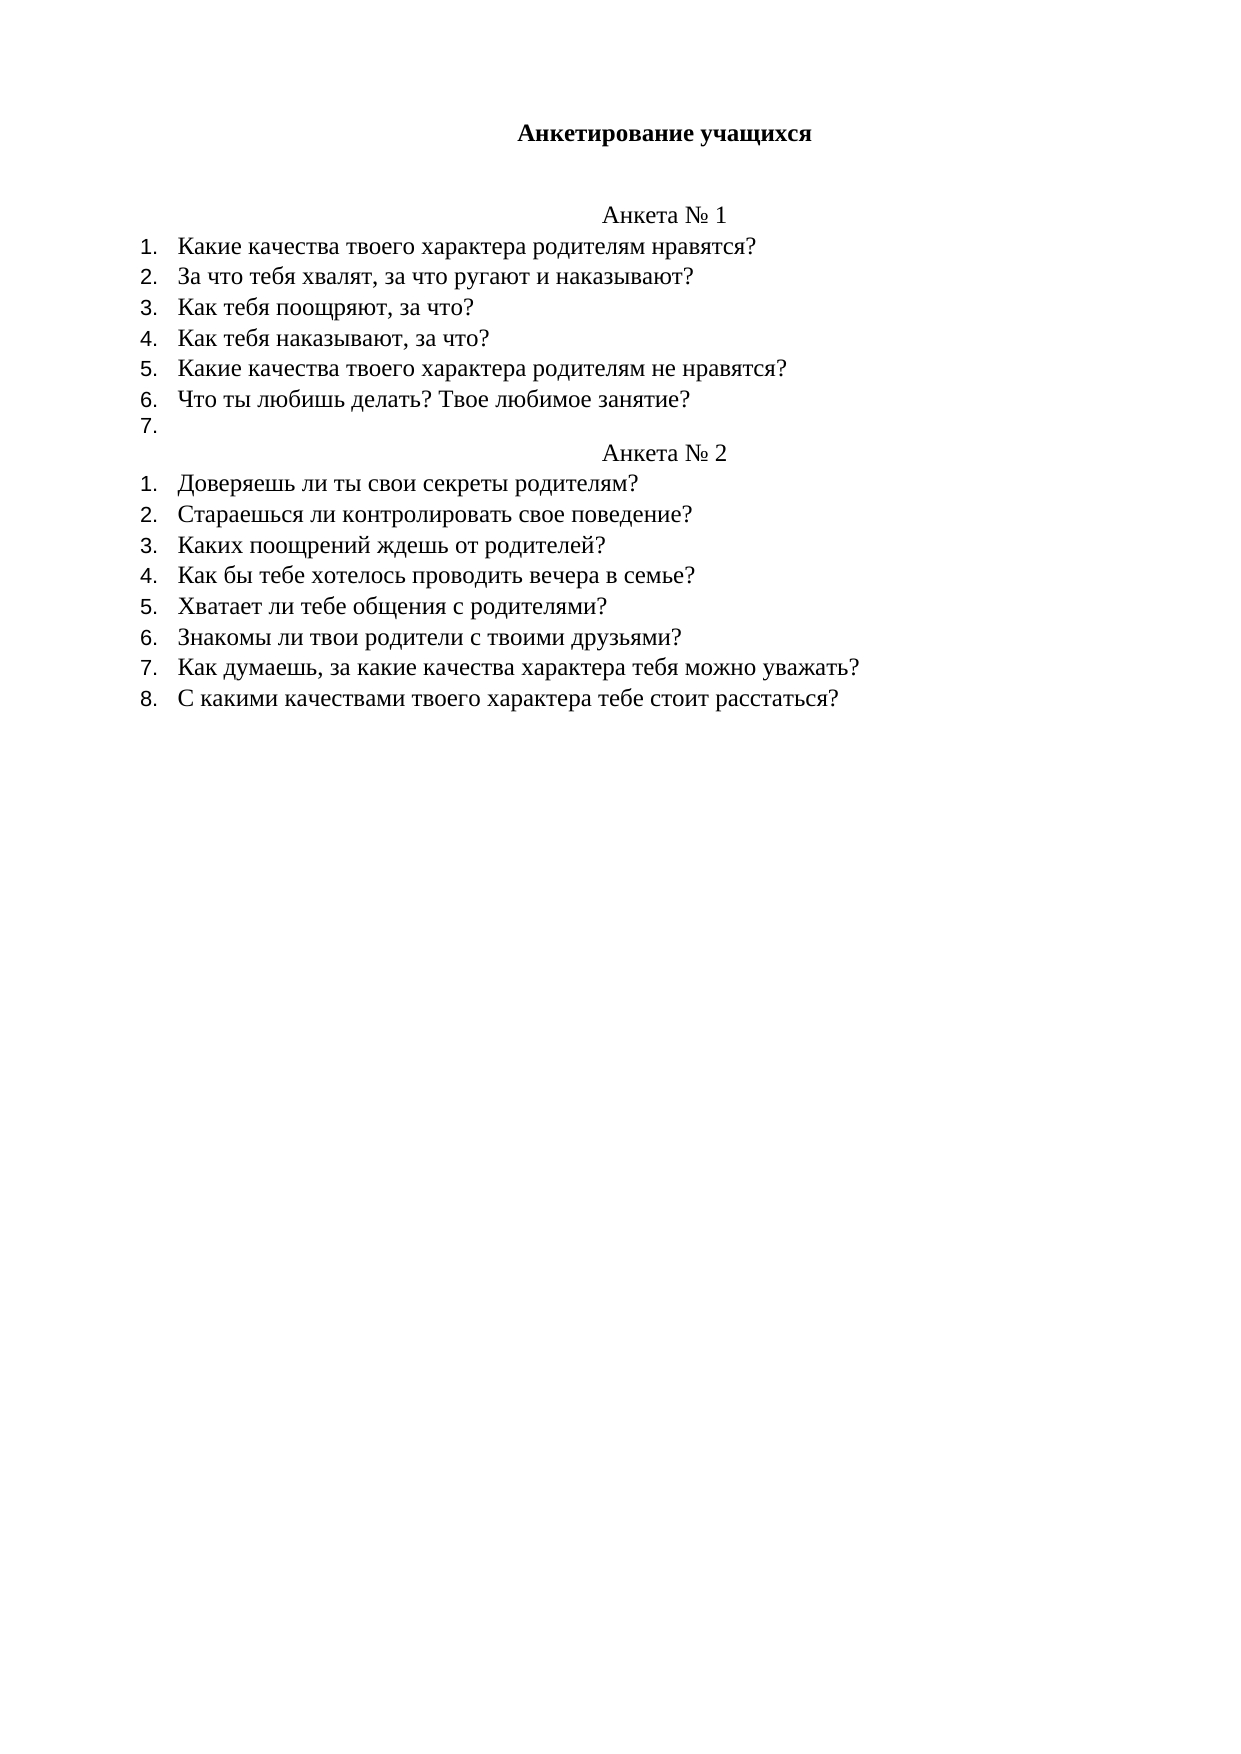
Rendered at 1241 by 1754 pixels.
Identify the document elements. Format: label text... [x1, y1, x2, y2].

list Какие качества твоего характера родителям нравятся? [140, 229, 1152, 259]
list Как думаешь, за какие качества характера тебя можно уважать? [140, 650, 1152, 681]
list Знакомы ли твои родители с твоими друзьями? [140, 620, 1152, 650]
list За что тебя хвалят, за что ругают и наказывают? [140, 259, 1152, 290]
list Как тебя поощряют, за что? [140, 290, 1152, 321]
list Доверяешь ли ты свои секреты родителям? [140, 467, 1152, 497]
list Как тебя наказывают, за что? [140, 321, 1152, 351]
text Анкета № 1 [177, 200, 1152, 229]
list Какие качества твоего характера родителям не нравятся? [140, 351, 1152, 382]
list Хватает ли тебе общения с родителями? [140, 589, 1152, 620]
list Каких поощрений ждешь от родителей? [140, 528, 1152, 558]
list Что ты любишь делать? Твое любимое занятие? [140, 382, 1152, 413]
list С какими качествами твоего характера тебе стоит расстаться? [140, 681, 1152, 712]
list Как бы тебе хотелось проводить вечера в семье? [140, 558, 1152, 589]
text Анкетирование учащихся [177, 118, 1152, 147]
list Стараешься ли контролировать свое поведение? [140, 497, 1152, 528]
text Анкета № 2 [177, 438, 1152, 467]
